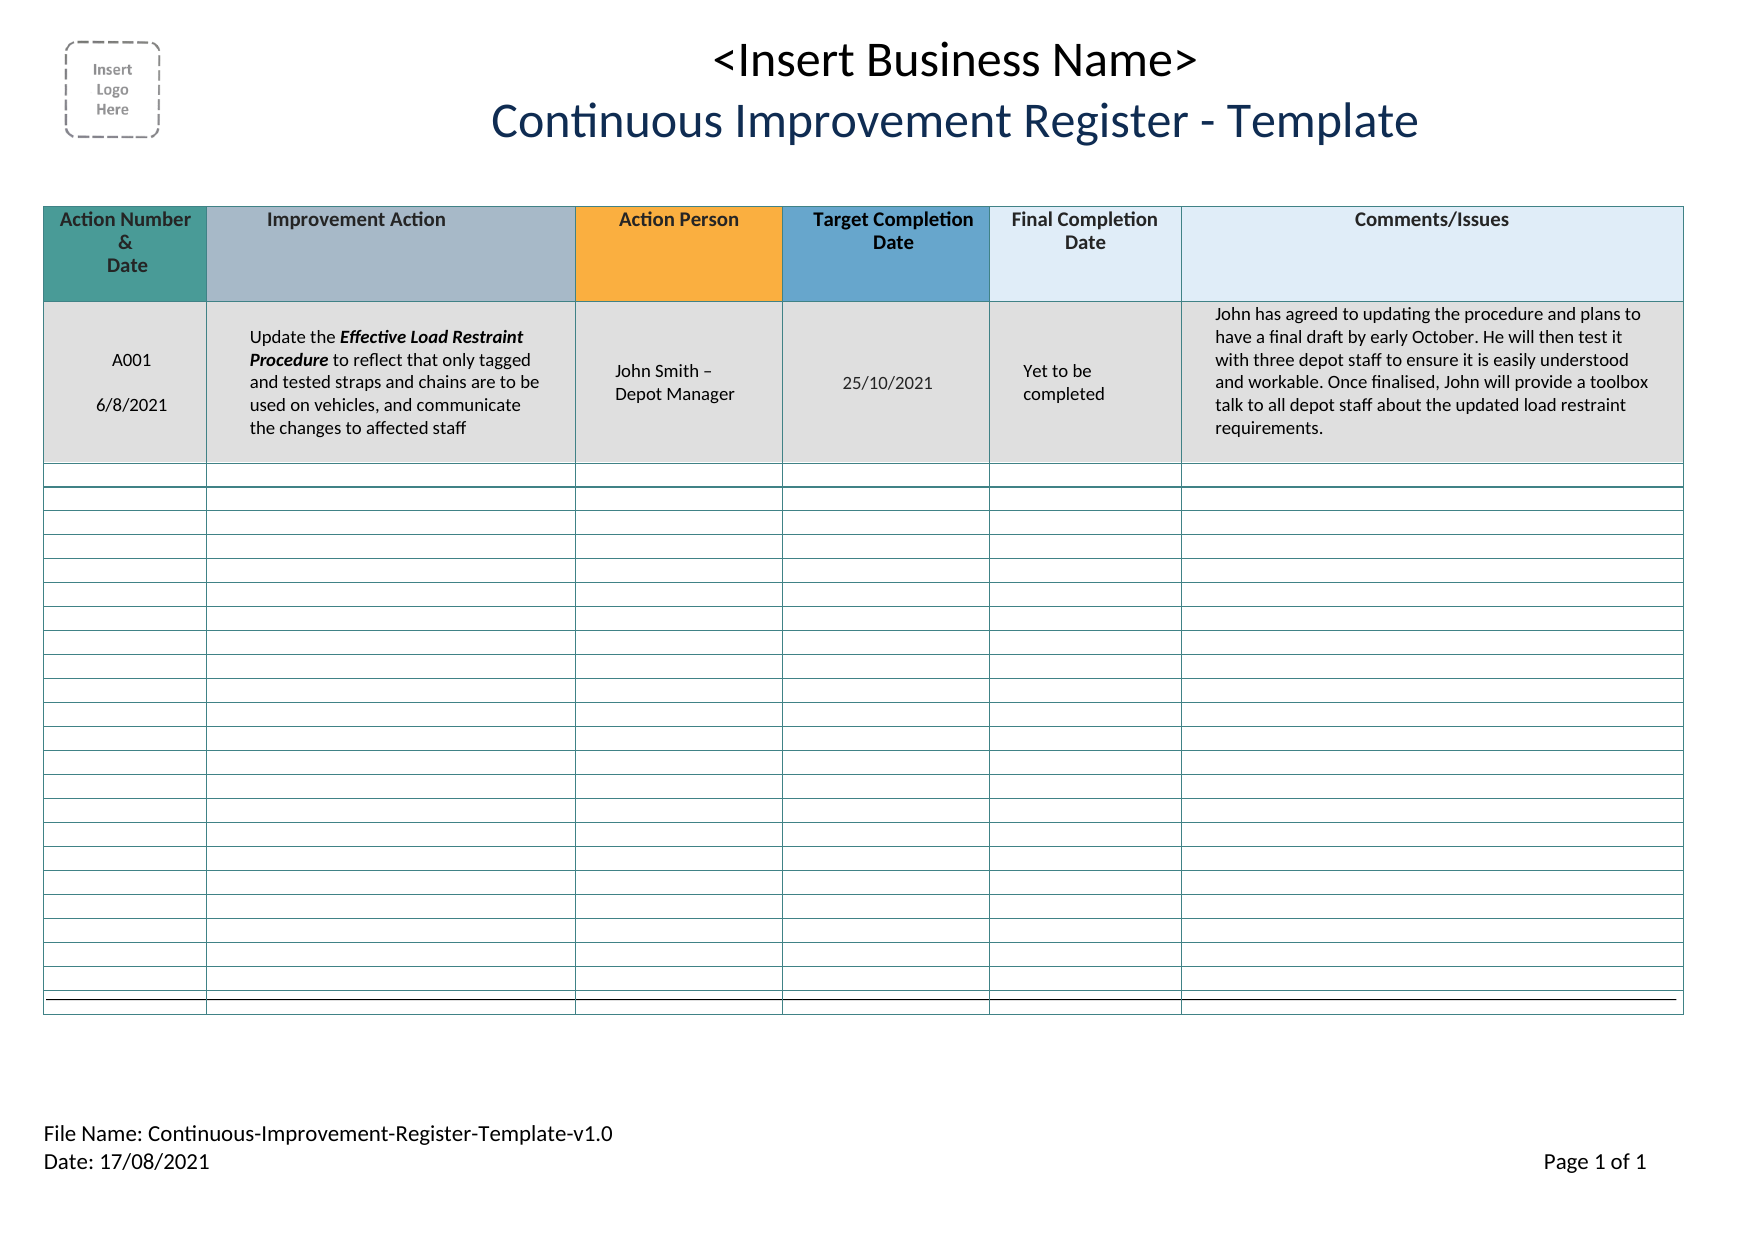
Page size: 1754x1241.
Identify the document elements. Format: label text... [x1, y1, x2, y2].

table_cell [44, 679, 206, 702]
table_cell [990, 823, 1181, 846]
table_cell [44, 488, 206, 510]
table_cell [990, 464, 1181, 486]
table_cell [990, 559, 1181, 582]
table_cell [1182, 919, 1683, 942]
table_cell [207, 919, 575, 942]
table_cell [576, 607, 782, 630]
table_cell [990, 871, 1181, 894]
table_cell [44, 511, 206, 534]
table_cell [783, 655, 989, 678]
table_cell [207, 727, 575, 750]
table_cell [576, 871, 782, 894]
table_cell [207, 655, 575, 678]
table_cell [44, 583, 206, 606]
table_cell [1182, 583, 1683, 606]
table_cell [1182, 847, 1683, 870]
table_cell [44, 943, 206, 966]
table_cell John Smith – Depot Manager [576, 302, 782, 462]
table_cell [44, 535, 206, 558]
table_cell [783, 488, 989, 510]
table_cell [44, 799, 206, 822]
table_cell [1182, 464, 1683, 486]
table_cell [1182, 991, 1683, 1013]
table_cell [576, 488, 782, 510]
table_cell [1182, 559, 1683, 582]
table_cell [207, 967, 575, 989]
table_cell [44, 871, 206, 894]
table_cell [1182, 655, 1683, 678]
table_cell [990, 847, 1181, 870]
table_header Target Completion Date [783, 207, 989, 301]
table_cell [783, 847, 989, 870]
table_cell [783, 799, 989, 822]
table_cell [44, 823, 206, 846]
table_cell [207, 991, 575, 1013]
table_cell [576, 967, 782, 989]
table_cell [783, 871, 989, 894]
table_cell [207, 751, 575, 774]
table_cell [576, 799, 782, 822]
table_cell [207, 943, 575, 966]
picture [58, 34, 166, 144]
table_cell [576, 464, 782, 486]
table_cell [576, 631, 782, 654]
table_cell [44, 967, 206, 989]
table_cell [207, 823, 575, 846]
table_cell [44, 895, 206, 918]
table_cell [207, 799, 575, 822]
table_cell [207, 535, 575, 558]
table_cell [990, 703, 1181, 726]
table_cell [990, 583, 1181, 606]
table_cell [990, 631, 1181, 654]
table_cell [207, 464, 575, 486]
table_cell [44, 607, 206, 630]
table_cell [576, 895, 782, 918]
table_cell [783, 727, 989, 750]
table_cell [783, 967, 989, 989]
table_cell [990, 919, 1181, 942]
table_cell [576, 943, 782, 966]
table_cell Yet to be completed [990, 302, 1181, 462]
table_cell [44, 703, 206, 726]
table_header Action Number & Date [44, 207, 206, 301]
table_cell [990, 607, 1181, 630]
table_cell [783, 751, 989, 774]
table_cell [990, 655, 1181, 678]
table_cell [207, 871, 575, 894]
table_cell [576, 679, 782, 702]
table_cell [990, 488, 1181, 510]
table_cell [1182, 488, 1683, 510]
table_cell [783, 607, 989, 630]
table_cell [783, 559, 989, 582]
table_cell [1182, 823, 1683, 846]
table_cell [1182, 751, 1683, 774]
table_cell [576, 511, 782, 534]
table_cell Update the Effective Load Restraint Procedure to reflect that only tagged and tested straps and chains are to be used on vehicles, and communicate the changes to affected staff [207, 302, 575, 462]
table_cell [576, 583, 782, 606]
table_cell [44, 919, 206, 942]
table_cell [1182, 679, 1683, 702]
table_cell [44, 991, 206, 1013]
table_cell [576, 535, 782, 558]
table_cell [207, 679, 575, 702]
table_cell [44, 464, 206, 486]
table_cell [1182, 535, 1683, 558]
table_cell [783, 919, 989, 942]
table_cell [990, 751, 1181, 774]
table_cell [207, 511, 575, 534]
table_cell [576, 703, 782, 726]
table_cell [1182, 631, 1683, 654]
table_cell [1182, 607, 1683, 630]
table_cell [576, 727, 782, 750]
table_header Final Completion Date [990, 207, 1181, 301]
table_cell [207, 488, 575, 510]
table_cell [207, 703, 575, 726]
table_cell [990, 943, 1181, 966]
table_cell [783, 679, 989, 702]
table_cell [990, 511, 1181, 534]
table_cell [576, 655, 782, 678]
table_cell [576, 775, 782, 798]
table_cell [783, 511, 989, 534]
table_cell 25/10/2021 [783, 302, 989, 462]
table_cell [1182, 895, 1683, 918]
table_cell [576, 991, 782, 1013]
table_cell [576, 847, 782, 870]
table_cell [783, 895, 989, 918]
table_cell [1182, 871, 1683, 894]
table_cell [783, 631, 989, 654]
table_cell [576, 751, 782, 774]
table_cell [1182, 727, 1683, 750]
table_cell [576, 559, 782, 582]
table_cell [44, 727, 206, 750]
table_cell [44, 631, 206, 654]
table_cell [207, 847, 575, 870]
table_cell [44, 655, 206, 678]
table_cell [44, 847, 206, 870]
table_cell [783, 823, 989, 846]
table_cell [1182, 703, 1683, 726]
table_cell [783, 775, 989, 798]
table_cell [207, 559, 575, 582]
table_cell [576, 823, 782, 846]
table_cell John has agreed to updating the procedure and plans to have a final draft by early October. He will then test it with three depot staff to ensure it is easily understood and workable. Once finalised, John will provide a toolbox talk to all depot staff about the updated load restraint requirements. [1182, 302, 1683, 462]
table_cell [990, 991, 1181, 1013]
table_cell [207, 583, 575, 606]
table_cell [783, 703, 989, 726]
table_cell [207, 895, 575, 918]
table_cell [990, 895, 1181, 918]
table_cell [1182, 511, 1683, 534]
table_cell [1182, 967, 1683, 989]
table_cell [1182, 775, 1683, 798]
table_cell [1182, 943, 1683, 966]
table_cell [783, 464, 989, 486]
table_cell [783, 943, 989, 966]
table_cell [990, 727, 1181, 750]
table_cell [990, 799, 1181, 822]
table_cell [783, 535, 989, 558]
table_cell A001 6/8/2021 [44, 302, 206, 462]
table_cell [990, 967, 1181, 989]
table_header Comments/Issues [1182, 207, 1683, 301]
table_cell [990, 775, 1181, 798]
table_cell [990, 679, 1181, 702]
table_header Improvement Action [207, 207, 575, 301]
table_cell [1182, 799, 1683, 822]
table_cell [44, 559, 206, 582]
table_cell [576, 919, 782, 942]
table_header Action Person [576, 207, 782, 301]
table_cell [207, 631, 575, 654]
table_cell [207, 775, 575, 798]
table_cell [990, 535, 1181, 558]
table_cell [783, 991, 989, 1013]
table_cell [44, 775, 206, 798]
table_cell [44, 751, 206, 774]
table_cell [207, 607, 575, 630]
table_cell [783, 583, 989, 606]
